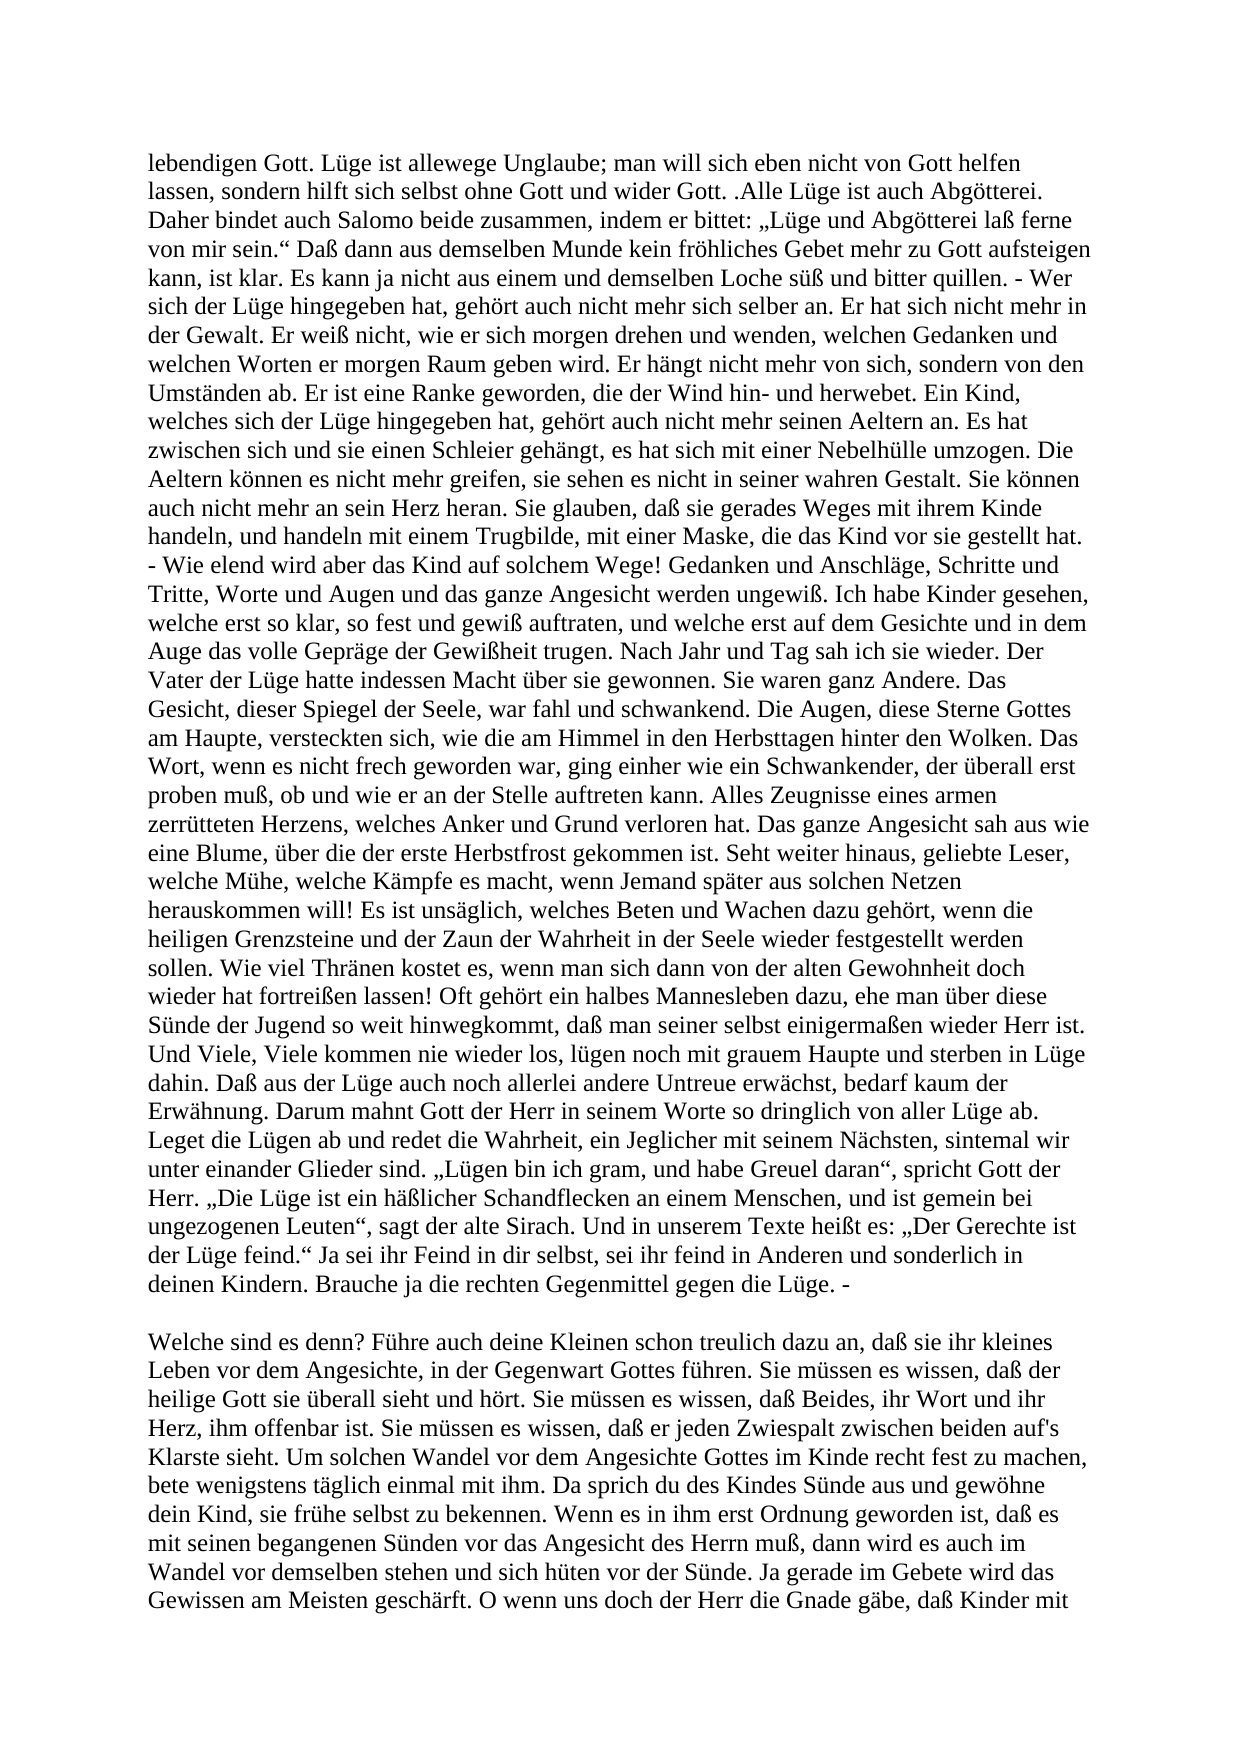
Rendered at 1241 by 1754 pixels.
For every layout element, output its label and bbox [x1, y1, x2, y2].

text [148, 148, 1093, 1298]
text [148, 1327, 1093, 1614]
